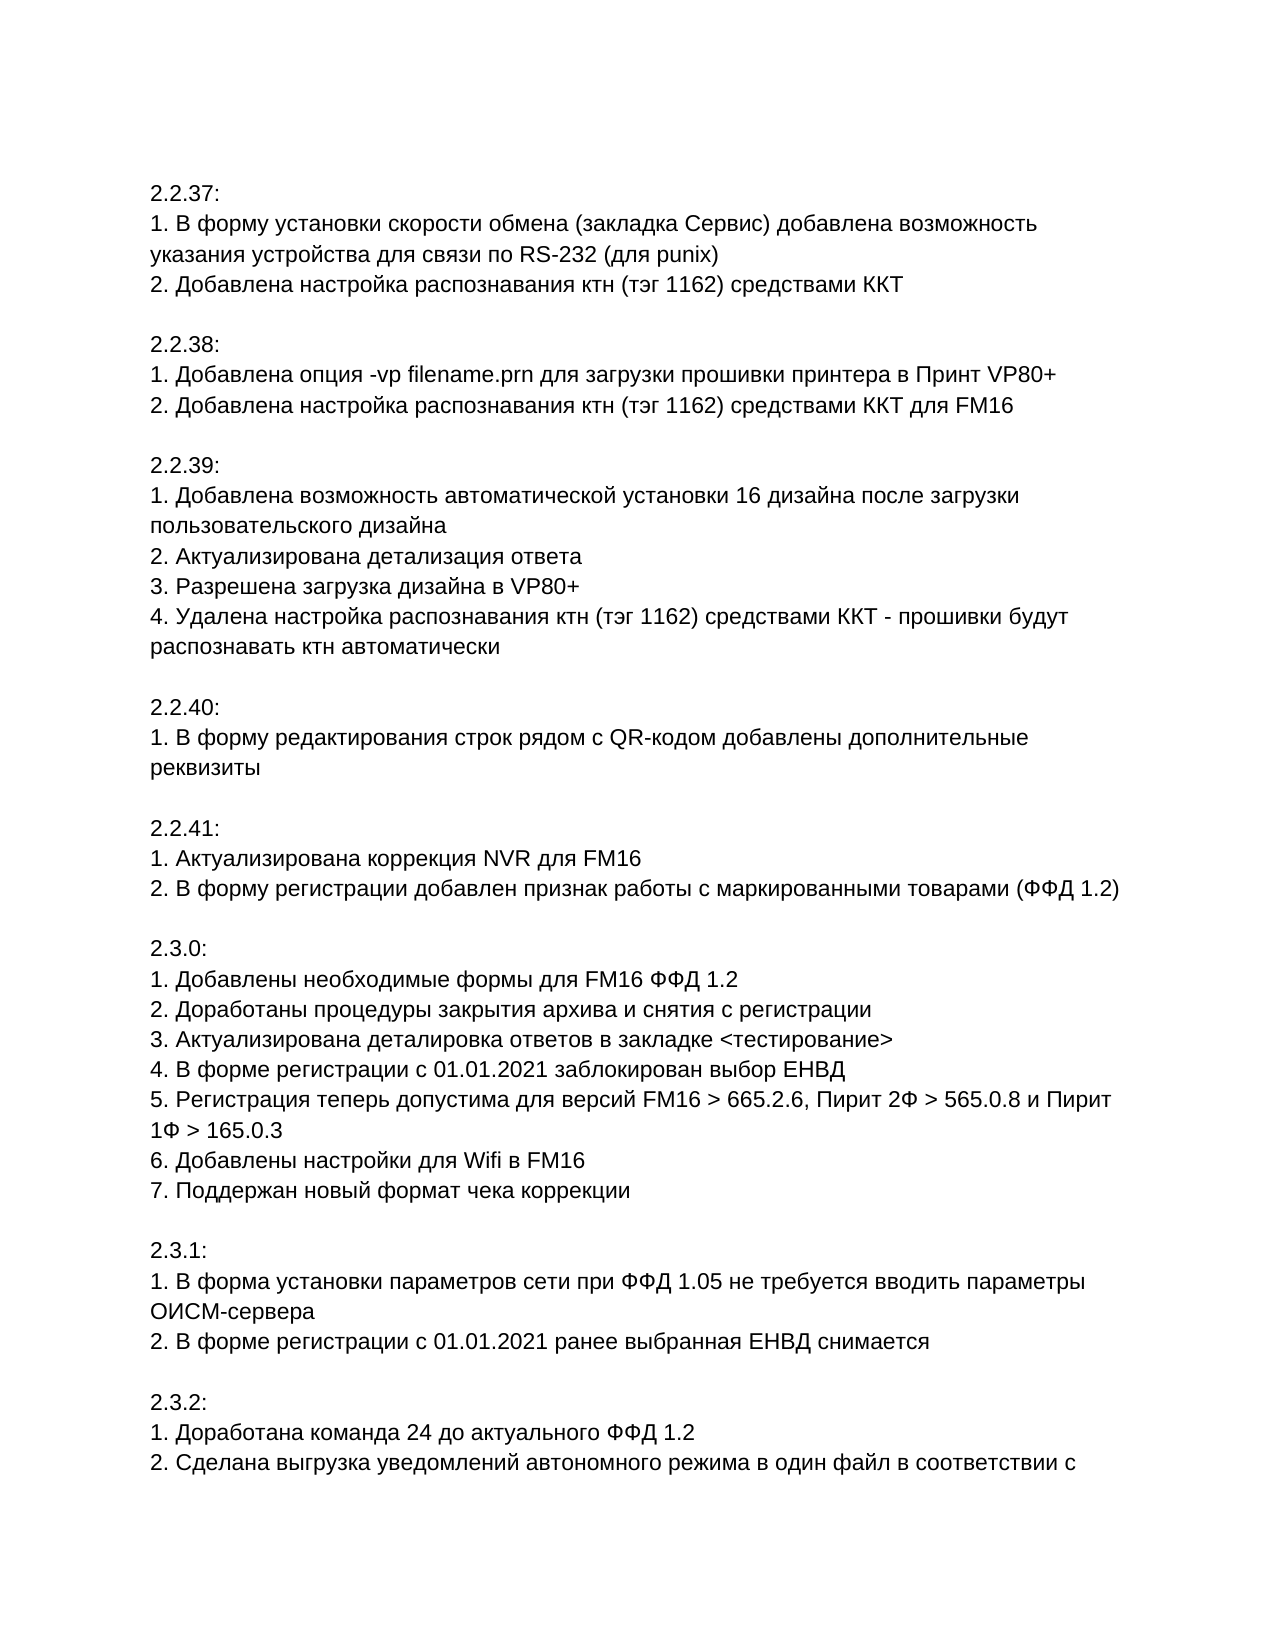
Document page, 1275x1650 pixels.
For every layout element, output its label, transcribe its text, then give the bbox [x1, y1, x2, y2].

text 3. Актуализирована деталировка ответов в закладке <тестирование> [150, 1026, 1125, 1052]
text 1. В форма установки параметров сети при ФФД 1.05 не требуется вводить параметры ОИСМ-сервера [150, 1268, 1125, 1324]
text 5. Регистрация теперь допустима для версий FM16 > 665.2.6, Пирит 2Ф > 565.0.8 и Пирит 1Ф > 165.0.3 [150, 1086, 1125, 1143]
text 1. В форму редактирования строк рядом с QR-кодом добавлены дополнительные реквизиты [150, 724, 1125, 781]
text 2.3.0: [150, 935, 1125, 962]
text 2. В форму регистрации добавлен признак работы с маркированными товарами (ФФД 1.2) [150, 875, 1125, 901]
text 1. Добавлена возможность автоматической установки 16 дизайна после загрузки пользовательского дизайна [150, 482, 1125, 539]
text 4. В форме регистрации с 01.01.2021 заблокирован выбор ЕНВД [150, 1056, 1125, 1083]
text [150, 1449, 1125, 1475]
text 2.3.2: [150, 1388, 1125, 1415]
text 2.3.1: [150, 1237, 1125, 1264]
text 2. Доработаны процедуры закрытия архива и снятия с регистрации [150, 996, 1125, 1022]
text 2. Добавлена настройка распознавания ктн (тэг 1162) средствами ККТ [150, 271, 1125, 297]
text 2. Актуализирована детализация ответа [150, 543, 1125, 569]
text 1. Добавлены необходимые формы для FM16 ФФД 1.2 [150, 966, 1125, 992]
text 2.2.39: [150, 452, 1125, 478]
text 2. В форме регистрации с 01.01.2021 ранее выбранная ЕНВД снимается [150, 1328, 1125, 1354]
text 2.2.38: [150, 331, 1125, 358]
text 6. Добавлены настройки для Wifi в FM16 [150, 1147, 1125, 1173]
text 7. Поддержан новый формат чека коррекции [150, 1177, 1125, 1203]
text 2. Добавлена настройка распознавания ктн (тэг 1162) средствами ККТ для FM16 [150, 392, 1125, 418]
text 2.2.40: [150, 694, 1125, 720]
text 3. Разрешена загрузка дизайна в VP80+ [150, 573, 1125, 599]
text 4. Удалена настройка распознавания ктн (тэг 1162) средствами ККТ - прошивки будут распознавать ктн автоматически [150, 603, 1125, 660]
text 1. Доработана команда 24 до актуального ФФД 1.2 [150, 1419, 1125, 1445]
text 2.2.37: [150, 180, 1125, 207]
text 1. Добавлена опция -vp filename.prn для загрузки прошивки принтера в Принт VP80+ [150, 361, 1125, 388]
text 1. В форму установки скорости обмена (закладка Сервис) добавлена возможность указания устройства для связи по RS-232 (для punix) [150, 210, 1125, 267]
text 2.2.41: [150, 814, 1125, 841]
text 1. Актуализирована коррекция NVR для FM16 [150, 845, 1125, 871]
